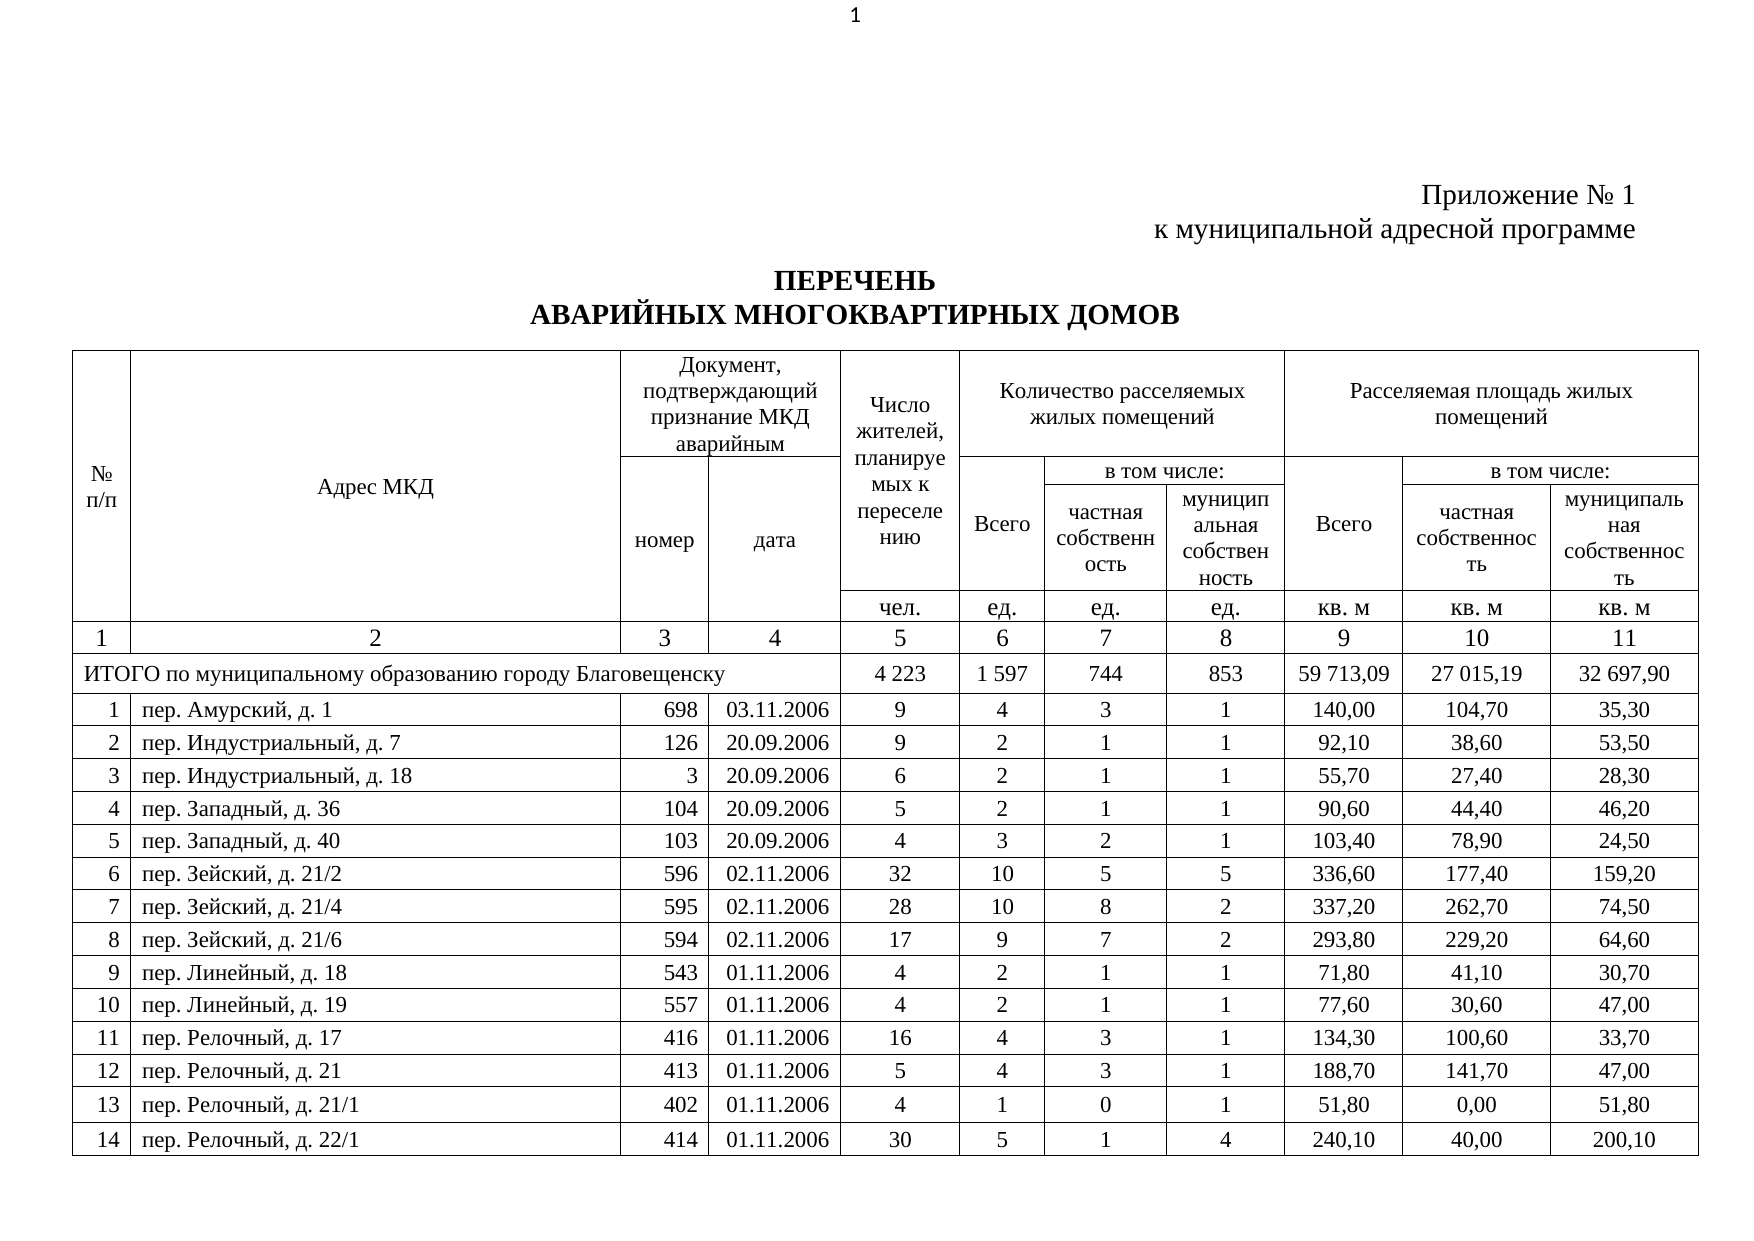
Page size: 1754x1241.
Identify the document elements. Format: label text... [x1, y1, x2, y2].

table_cell 20.09.2006 [709, 825, 840, 857]
table_cell 4 [73, 792, 130, 824]
table_cell 2 [1045, 825, 1166, 857]
table_header Документ, подтверждающий признание МКД аварийным [621, 351, 840, 456]
table_cell 11 [1551, 622, 1698, 652]
table_cell 03.11.2006 [709, 694, 840, 725]
table_cell 402 [621, 1087, 708, 1122]
table_cell 5 [1167, 858, 1284, 889]
table_cell 4 [1167, 1123, 1284, 1155]
table_cell 4 [841, 825, 959, 857]
table_cell 74,50 [1551, 890, 1698, 922]
table_cell 1 [1167, 694, 1284, 725]
table_cell 27 015,19 [1403, 654, 1550, 692]
table_cell 02.11.2006 [709, 890, 840, 922]
table_cell 4 223 [841, 654, 959, 692]
table_cell пер. Релочный, д. 21/1 [131, 1087, 620, 1122]
table_cell 1 [1045, 792, 1166, 824]
table_header Число жителей, планируемых к переселению [841, 351, 959, 590]
table_cell 41,10 [1403, 956, 1550, 988]
table_cell 5 [841, 1055, 959, 1086]
table_cell 229,20 [1403, 923, 1550, 955]
table_cell 14 [73, 1123, 130, 1155]
table_cell 40,00 [1403, 1123, 1550, 1155]
table_cell 103,40 [1285, 825, 1402, 857]
table_cell 4 [709, 622, 840, 652]
table_cell 2 [960, 792, 1044, 824]
table_cell 7 [1045, 622, 1166, 652]
table_cell 3 [960, 825, 1044, 857]
table_cell 30 [841, 1123, 959, 1155]
table_cell ед. [960, 591, 1044, 621]
table_cell 5 [841, 622, 959, 652]
table_cell 1 [1167, 825, 1284, 857]
table_cell 59 713,09 [1285, 654, 1402, 692]
table_cell 104 [621, 792, 708, 824]
table_cell 51,80 [1285, 1087, 1402, 1122]
table_cell 4 [841, 989, 959, 1021]
table_cell кв. м [1285, 591, 1402, 621]
table_cell 9 [841, 694, 959, 725]
table_cell 02.11.2006 [709, 858, 840, 889]
table_cell частная собственность [1045, 485, 1166, 590]
table_cell 1 [1045, 759, 1166, 791]
table_cell 01.11.2006 [709, 1055, 840, 1086]
table_cell 9 [960, 923, 1044, 955]
table_cell пер. Зейский, д. 21/6 [131, 923, 620, 955]
table_cell 100,60 [1403, 1022, 1550, 1053]
table_cell пер. Релочный, д. 17 [131, 1022, 620, 1053]
table_cell 188,70 [1285, 1055, 1402, 1086]
table_cell 416 [621, 1022, 708, 1053]
table_cell 12 [73, 1055, 130, 1086]
table_cell 01.11.2006 [709, 1123, 840, 1155]
table_cell пер. Амурский, д. 1 [131, 694, 620, 725]
table_cell муниципальная собственность [1167, 485, 1284, 590]
table_cell пер. Релочный, д. 21 [131, 1055, 620, 1086]
table_cell ед. [1045, 591, 1166, 621]
table_cell 1 [73, 622, 130, 652]
table_cell 5 [73, 825, 130, 857]
table_cell 6 [841, 759, 959, 791]
table_cell 32 [841, 858, 959, 889]
table_cell 293,80 [1285, 923, 1402, 955]
table_header Адрес МКД [131, 351, 620, 621]
table_cell 4 [960, 1022, 1044, 1053]
text Приложение № 1 [74, 177, 1636, 211]
table_cell 596 [621, 858, 708, 889]
table_cell чел. [841, 591, 959, 621]
table_cell 126 [621, 726, 708, 758]
text к муниципальной адресной программе [74, 211, 1636, 244]
table_cell 16 [841, 1022, 959, 1053]
table_cell 0,00 [1403, 1087, 1550, 1122]
table_cell кв. м [1403, 591, 1550, 621]
table_cell ИТОГО по муниципальному образованию городу Благовещенску [73, 654, 840, 692]
table_cell 10 [1403, 622, 1550, 652]
table_cell 7 [1045, 923, 1166, 955]
table_cell 1 [1167, 726, 1284, 758]
table_cell 1 [1045, 726, 1166, 758]
table_cell 414 [621, 1123, 708, 1155]
table_cell 5 [960, 1123, 1044, 1155]
table_cell Всего [960, 457, 1044, 590]
table_cell пер. Индустриальный, д. 7 [131, 726, 620, 758]
table_cell 7 [73, 890, 130, 922]
table_cell 159,20 [1551, 858, 1698, 889]
table_cell 543 [621, 956, 708, 988]
table_cell в том числе: [1045, 457, 1284, 483]
table_header Расселяемая площадь жилых помещений [1285, 351, 1698, 456]
table_cell 4 [960, 1055, 1044, 1086]
table_cell 01.11.2006 [709, 989, 840, 1021]
table_cell 5 [841, 792, 959, 824]
table_cell 0 [1045, 1087, 1166, 1122]
table_cell пер. Линейный, д. 19 [131, 989, 620, 1021]
table_cell 3 [621, 622, 708, 652]
table_cell 64,60 [1551, 923, 1698, 955]
table_cell 1 [1045, 956, 1166, 988]
table_cell 71,80 [1285, 956, 1402, 988]
table_header Количество расселяемых жилых помещений [960, 351, 1284, 456]
table_cell 90,60 [1285, 792, 1402, 824]
table_cell номер [621, 457, 708, 621]
table_cell 9 [1285, 622, 1402, 652]
table_cell 3 [621, 759, 708, 791]
table_cell 11 [73, 1022, 130, 1053]
table_cell 2 [960, 726, 1044, 758]
table_cell 2 [131, 622, 620, 652]
table_cell ед. [1167, 591, 1284, 621]
table_cell 3 [1045, 1022, 1166, 1053]
table_cell пер. Линейный, д. 18 [131, 956, 620, 988]
table_cell 20.09.2006 [709, 726, 840, 758]
table_cell пер. Релочный, д. 22/1 [131, 1123, 620, 1155]
table_cell пер. Западный, д. 36 [131, 792, 620, 824]
table_cell 2 [960, 759, 1044, 791]
table_cell 8 [1045, 890, 1166, 922]
table_cell 9 [841, 726, 959, 758]
table_cell 47,00 [1551, 989, 1698, 1021]
table_cell 1 597 [960, 654, 1044, 692]
table_cell 55,70 [1285, 759, 1402, 791]
table_cell 594 [621, 923, 708, 955]
table_cell 1 [1167, 1022, 1284, 1053]
table_cell 47,00 [1551, 1055, 1698, 1086]
table_cell 17 [841, 923, 959, 955]
table_cell 32 697,90 [1551, 654, 1698, 692]
table_cell 13 [73, 1087, 130, 1122]
table_cell пер. Зейский, д. 21/2 [131, 858, 620, 889]
table_cell 51,80 [1551, 1087, 1698, 1122]
table_cell 140,00 [1285, 694, 1402, 725]
table_cell 240,10 [1285, 1123, 1402, 1155]
title ПЕРЕЧЕНЬ [74, 263, 1636, 297]
table_cell 01.11.2006 [709, 956, 840, 988]
table_cell пер. Индустриальный, д. 18 [131, 759, 620, 791]
table_cell 103 [621, 825, 708, 857]
table_cell 4 [841, 956, 959, 988]
table_cell пер. Западный, д. 40 [131, 825, 620, 857]
table_cell 4 [841, 1087, 959, 1122]
table_cell 9 [73, 956, 130, 988]
table_cell 30,60 [1403, 989, 1550, 1021]
table_cell 177,40 [1403, 858, 1550, 889]
table_cell 595 [621, 890, 708, 922]
table_cell 28,30 [1551, 759, 1698, 791]
table_cell 1 [1167, 956, 1284, 988]
table_cell 3 [1045, 694, 1166, 725]
table_cell 92,10 [1285, 726, 1402, 758]
table_cell 1 [1045, 989, 1166, 1021]
table_cell 10 [960, 858, 1044, 889]
table_cell 27,40 [1403, 759, 1550, 791]
table_cell 33,70 [1551, 1022, 1698, 1053]
table_cell 2 [960, 989, 1044, 1021]
table_cell 10 [960, 890, 1044, 922]
table_cell 35,30 [1551, 694, 1698, 725]
table_cell 557 [621, 989, 708, 1021]
table_cell 134,30 [1285, 1022, 1402, 1053]
table_cell 1 [1167, 989, 1284, 1021]
table_cell 1 [1167, 1087, 1284, 1122]
table_cell 38,60 [1403, 726, 1550, 758]
table_header № п/п [73, 351, 130, 621]
table_cell 6 [73, 858, 130, 889]
table_cell 2 [1167, 890, 1284, 922]
table_cell пер. Зейский, д. 21/4 [131, 890, 620, 922]
title АВАРИЙНЫХ МНОГОКВАРТИРНЫХ ДОМОВ [74, 297, 1636, 331]
table_cell 01.11.2006 [709, 1087, 840, 1122]
table_cell муниципальная собственность [1551, 485, 1698, 590]
table_cell 28 [841, 890, 959, 922]
table_cell 6 [960, 622, 1044, 652]
table_cell 8 [1167, 622, 1284, 652]
table_cell 337,20 [1285, 890, 1402, 922]
table_cell 20.09.2006 [709, 792, 840, 824]
table_cell в том числе: [1403, 457, 1698, 483]
table_cell Всего [1285, 457, 1402, 590]
table_cell 853 [1167, 654, 1284, 692]
table_cell частная собственность [1403, 485, 1550, 590]
table_cell 8 [73, 923, 130, 955]
table_cell 3 [1045, 1055, 1166, 1086]
table_cell 104,70 [1403, 694, 1550, 725]
table_cell 200,10 [1551, 1123, 1698, 1155]
table_cell 5 [1045, 858, 1166, 889]
table_cell 1 [1167, 759, 1284, 791]
table_cell дата [709, 457, 840, 621]
table_cell 262,70 [1403, 890, 1550, 922]
table_cell 2 [960, 956, 1044, 988]
table_cell 744 [1045, 654, 1166, 692]
table_cell 1 [73, 694, 130, 725]
table_cell 30,70 [1551, 956, 1698, 988]
table_cell 78,90 [1403, 825, 1550, 857]
table_cell 698 [621, 694, 708, 725]
table_cell 1 [960, 1087, 1044, 1122]
table_cell 336,60 [1285, 858, 1402, 889]
table_cell 53,50 [1551, 726, 1698, 758]
table_cell 10 [73, 989, 130, 1021]
table_cell 02.11.2006 [709, 923, 840, 955]
table_cell 4 [960, 694, 1044, 725]
table_cell 413 [621, 1055, 708, 1086]
table_cell кв. м [1551, 591, 1698, 621]
table_cell 1 [1167, 1055, 1284, 1086]
table_cell 1 [1045, 1123, 1166, 1155]
table_cell 1 [1167, 792, 1284, 824]
table_cell 24,50 [1551, 825, 1698, 857]
table_cell 141,70 [1403, 1055, 1550, 1086]
table_cell 2 [73, 726, 130, 758]
table_cell 20.09.2006 [709, 759, 840, 791]
table_cell 44,40 [1403, 792, 1550, 824]
table_cell 2 [1167, 923, 1284, 955]
table_cell 3 [73, 759, 130, 791]
table_cell 46,20 [1551, 792, 1698, 824]
table_cell 01.11.2006 [709, 1022, 840, 1053]
table_cell 77,60 [1285, 989, 1402, 1021]
